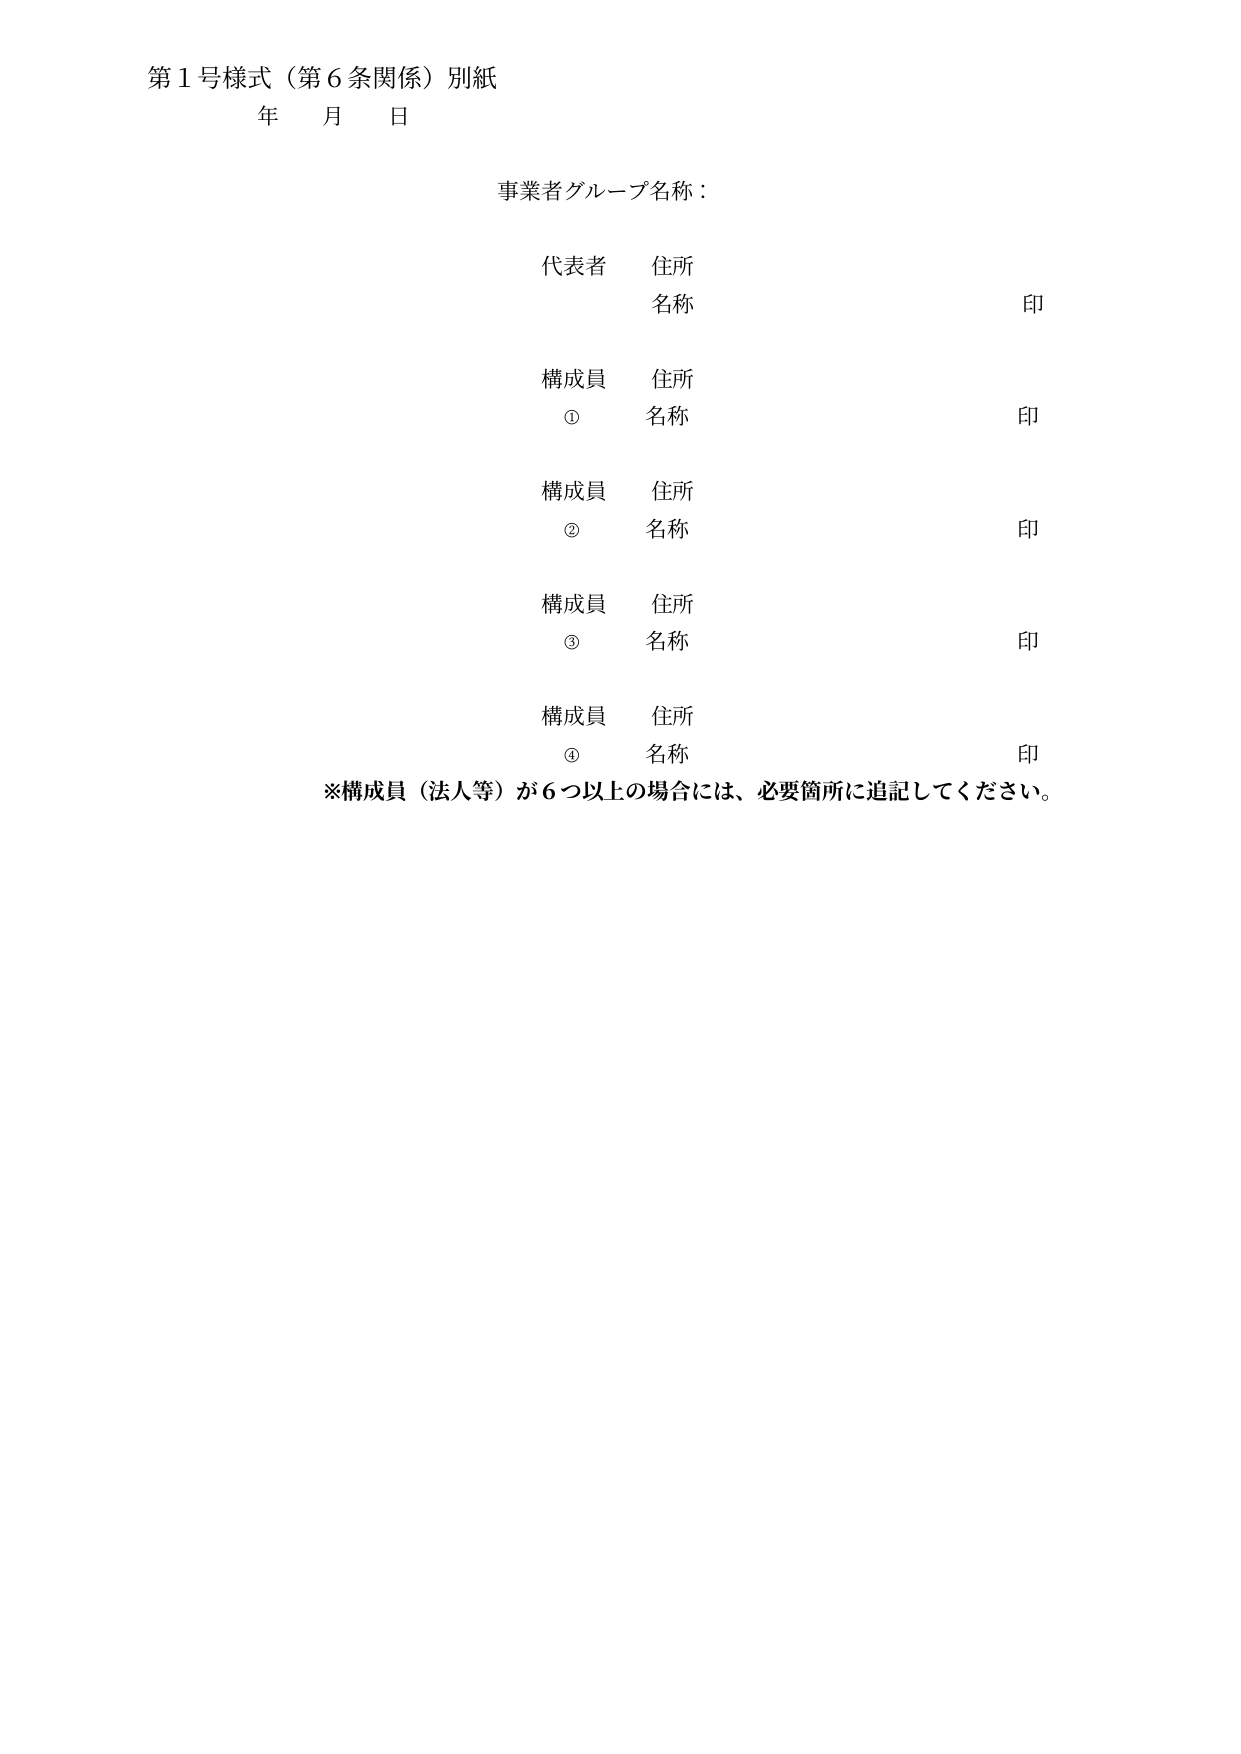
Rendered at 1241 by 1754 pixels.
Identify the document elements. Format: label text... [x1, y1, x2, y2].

text 構成員 住所 [148, 472, 1063, 509]
text 事業者グループ名称： [148, 172, 1063, 209]
text 年 月 日 [148, 97, 1063, 134]
text ※構成員（法人等）が６つ以上の場合には、必要箇所に追記してください。 [148, 772, 1063, 809]
text ① 名称 印 [541, 397, 1063, 434]
text ④ 名称 印 [148, 734, 1063, 772]
text ③ 名称 印 [148, 622, 1063, 659]
text 構成員 住所 [148, 359, 1063, 397]
text 構成員 住所 [148, 697, 1063, 734]
text 構成員 住所 [148, 584, 1063, 622]
text ② 名称 印 [148, 509, 1063, 547]
text 代表者 住所 [541, 247, 1063, 284]
text 名称 印 [541, 284, 1063, 322]
